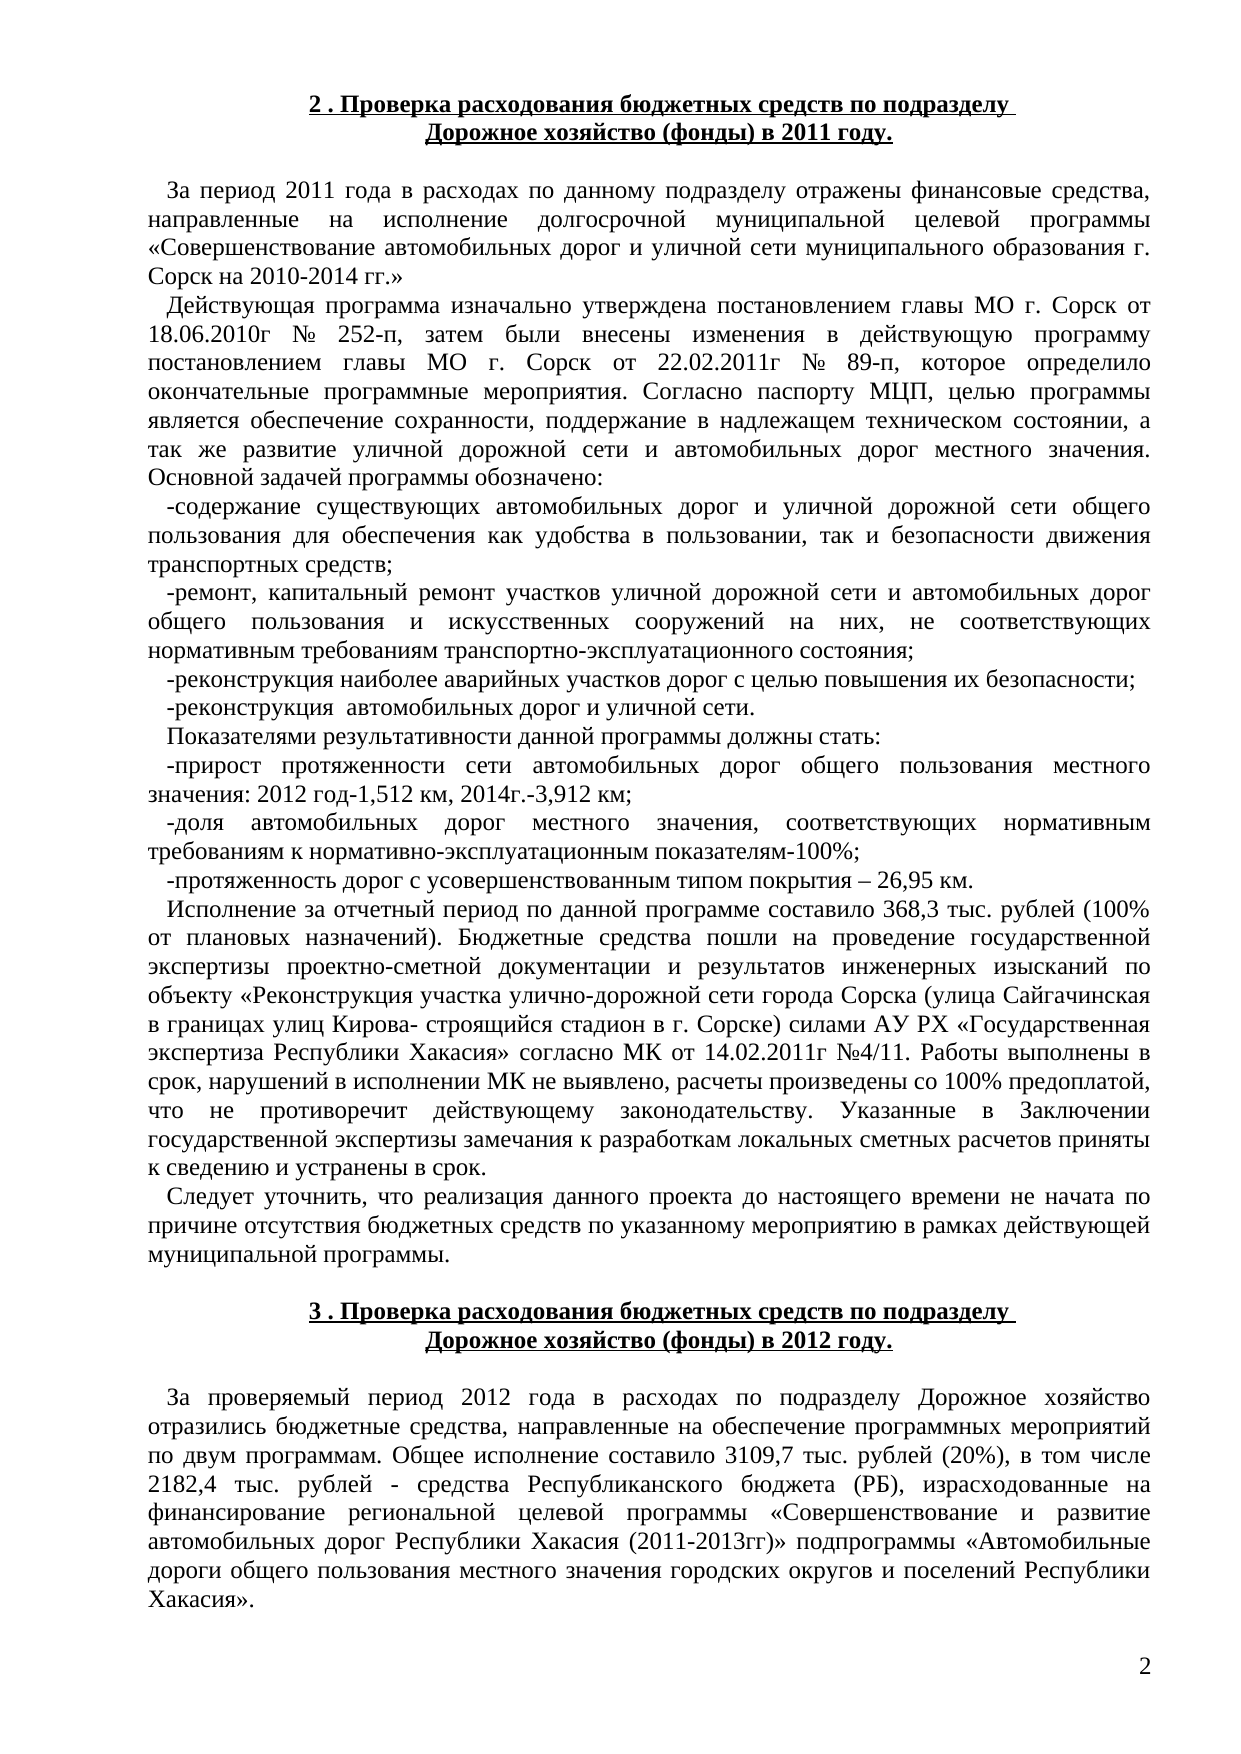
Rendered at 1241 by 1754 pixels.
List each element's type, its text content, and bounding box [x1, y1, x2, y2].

text Дорожное хозяйство (фонды) в 2012 году. [148, 1325, 1152, 1354]
text -доля автомобильных дорог местного значения, соответствующих нормативным требованиям к нормативно-эксплуатационным показателям-100%; [148, 807, 1152, 865]
text -реконструкция наиболее аварийных участков дорог с целью повышения их безопасности; [148, 664, 1152, 692]
text Дорожное хозяйство (фонды) в 2011 году. [148, 117, 1152, 146]
text За проверяемый период 2012 года в расходах по подразделу Дорожное хозяйство отразились бюджетные средства, направленные на обеспечение программных мероприятий по двум программам. Общее исполнение составило 3109,7 тыс. рублей (20%), в том числе 2182,4 тыс. рублей - средства Республиканского бюджета (РБ), израсходованные на финансирование региональной целевой программы «Совершенствование и развитие автомобильных дорог Республики Хакасия (2011-2013гг)» подпрограммы «Автомобильные дороги общего пользования местного значения городских округов и поселений Республики Хакасия». [148, 1382, 1152, 1612]
text -ремонт, капитальный ремонт участков уличной дорожной сети и автомобильных дорог общего пользования и искусственных сооружений на них, не соответствующих нормативным требованиям транспортно-эксплуатационного состояния; [148, 577, 1152, 664]
text -протяженность дорог с усовершенствованным типом покрытия – . [148, 865, 1152, 894]
text Показателями результативности данной программы должны стать: [148, 721, 1152, 750]
text -реконструкция автомобильных дорог и уличной сети. [148, 692, 1152, 721]
text -содержание существующих автомобильных дорог и уличной дорожной сети общего пользования для обеспечения как удобства в пользовании, так и безопасности движения транспортных средств; [148, 491, 1152, 577]
text 3 . Проверка расходования бюджетных средств по подразделу [148, 1296, 1152, 1325]
text Следует уточнить, что реализация данного проекта до настоящего времени не начата по причине отсутствия бюджетных средств по указанному мероприятию в рамках действующей муниципальной программы. [148, 1181, 1152, 1267]
text Исполнение за отчетный период по данной программе составило 368,3 тыс. рублей (100% от плановых назначений). Бюджетные средства пошли на проведение государственной экспертизы проектно-сметной документации и результатов инженерных изысканий по объекту «Реконструкция участка улично-дорожной сети города Сорска (улица Сайгачинская в границах улиц Кирова- строящийся стадион в г. Сорске) силами АУ РХ «Государственная экспертиза Республики Хакасия» согласно МК от 14.02.2011г №4/11. Работы выполнены в срок, нарушений в исполнении МК не выявлено, расчеты произведены со 100% предоплатой, что не противоречит действующему законодательству. Указанные в Заключении государственной экспертизы замечания к разработкам локальных сметных расчетов приняты к сведению и устранены в срок. [148, 894, 1152, 1181]
text За период 2011 года в расходах по данному подразделу отражены финансовые средства, направленные на исполнение долгосрочной муниципальной целевой программы «Совершенствование автомобильных дорог и уличной сети муниципального образования г. Сорск на 2010-2014 гг.» [148, 175, 1152, 290]
text Действующая программа изначально утверждена постановлением главы МО г. Сорск от 18.06.2010г № 252-п, затем были внесены изменения в действующую программу постановлением главы МО г. Сорск от 22.02.2011г № 89-п, которое определило окончательные программные мероприятия. Согласно паспорту МЦП, целью программы является обеспечение сохранности, поддержание в надлежащем техническом состоянии, а так же развитие уличной дорожной сети и автомобильных дорог местного значения. Основной задачей программы обозначено: [148, 290, 1152, 491]
text 2 . Проверка расходования бюджетных средств по подразделу [148, 89, 1152, 117]
text -прирост протяженности сети автомобильных дорог общего пользования местного значения: 2012 год-, 2014г.-3,912 км; [148, 750, 1152, 807]
